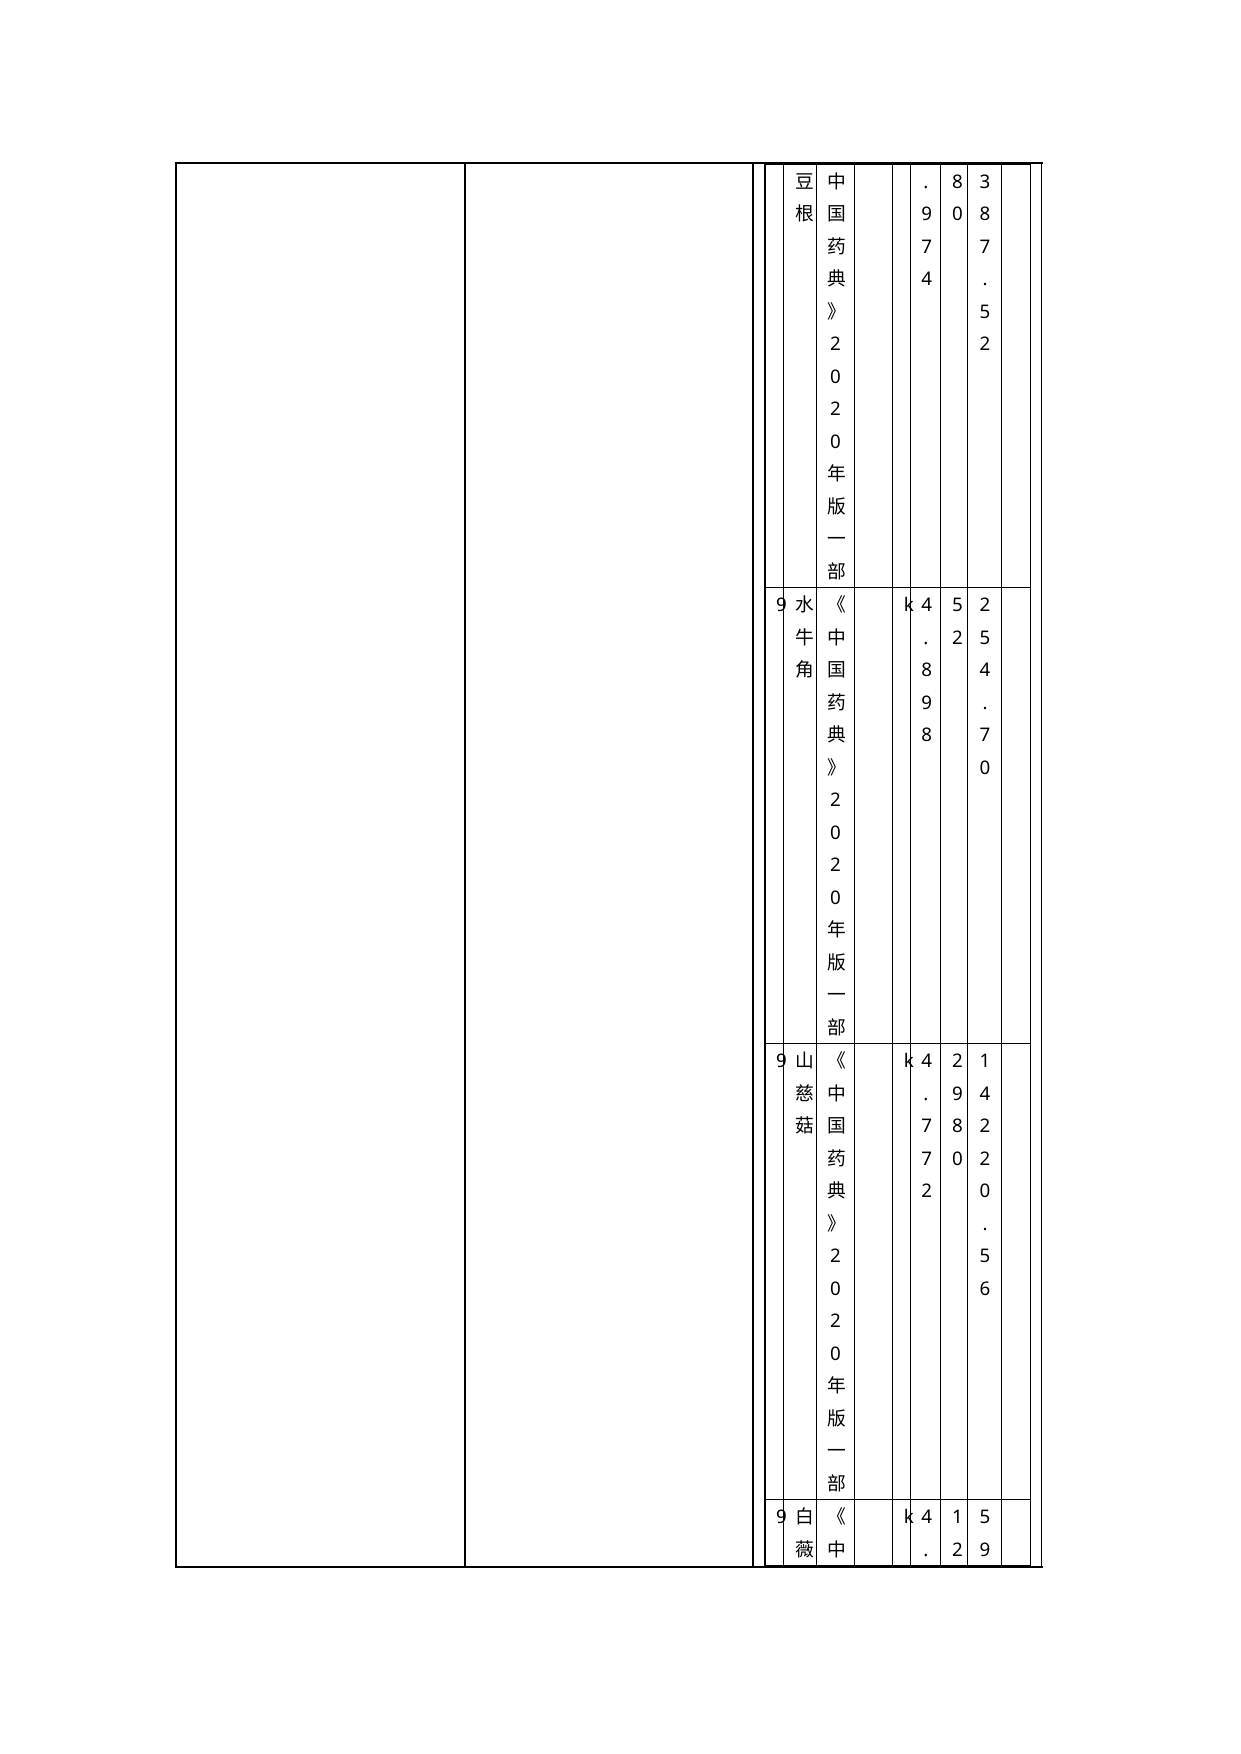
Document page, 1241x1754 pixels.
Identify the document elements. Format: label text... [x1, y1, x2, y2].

table_cell [784, 1044, 816, 1499]
table_cell [754, 164, 764, 1566]
table_cell [893, 165, 910, 587]
table_cell [817, 1044, 854, 1499]
table_cell [855, 165, 892, 587]
table_cell [855, 1500, 892, 1565]
table_cell [911, 1500, 940, 1565]
table_cell [817, 165, 854, 587]
table_cell [784, 1500, 816, 1565]
table_cell 1 [177, 164, 464, 1566]
table_cell [855, 588, 892, 1043]
table_cell [911, 588, 940, 1043]
table_cell [1002, 1500, 1030, 1565]
table_cell [1002, 165, 1030, 587]
table_cell [968, 588, 1001, 1043]
table_cell [1002, 1044, 1030, 1499]
table_cell [893, 1500, 910, 1565]
table_cell [766, 165, 783, 587]
table_cell [911, 165, 940, 587]
table_cell [855, 1044, 892, 1499]
table_cell [817, 588, 854, 1043]
table_cell [893, 1044, 910, 1499]
table_cell [766, 588, 783, 1043]
table_cell [1031, 164, 1041, 1566]
table_cell [766, 1044, 783, 1499]
table_cell [784, 588, 816, 1043]
table_cell [941, 165, 967, 587]
table_cell [466, 164, 752, 1566]
table_cell [968, 165, 1001, 587]
table_cell [941, 588, 967, 1043]
table_cell [941, 1500, 967, 1565]
table_cell [1002, 588, 1030, 1043]
table_cell [911, 1044, 940, 1499]
table_cell [893, 588, 910, 1043]
table_cell [941, 1044, 967, 1499]
table_cell [766, 1500, 783, 1565]
table_cell [784, 165, 816, 587]
table_cell [968, 1500, 1001, 1565]
table_cell [817, 1500, 854, 1565]
table_cell [968, 1044, 1001, 1499]
